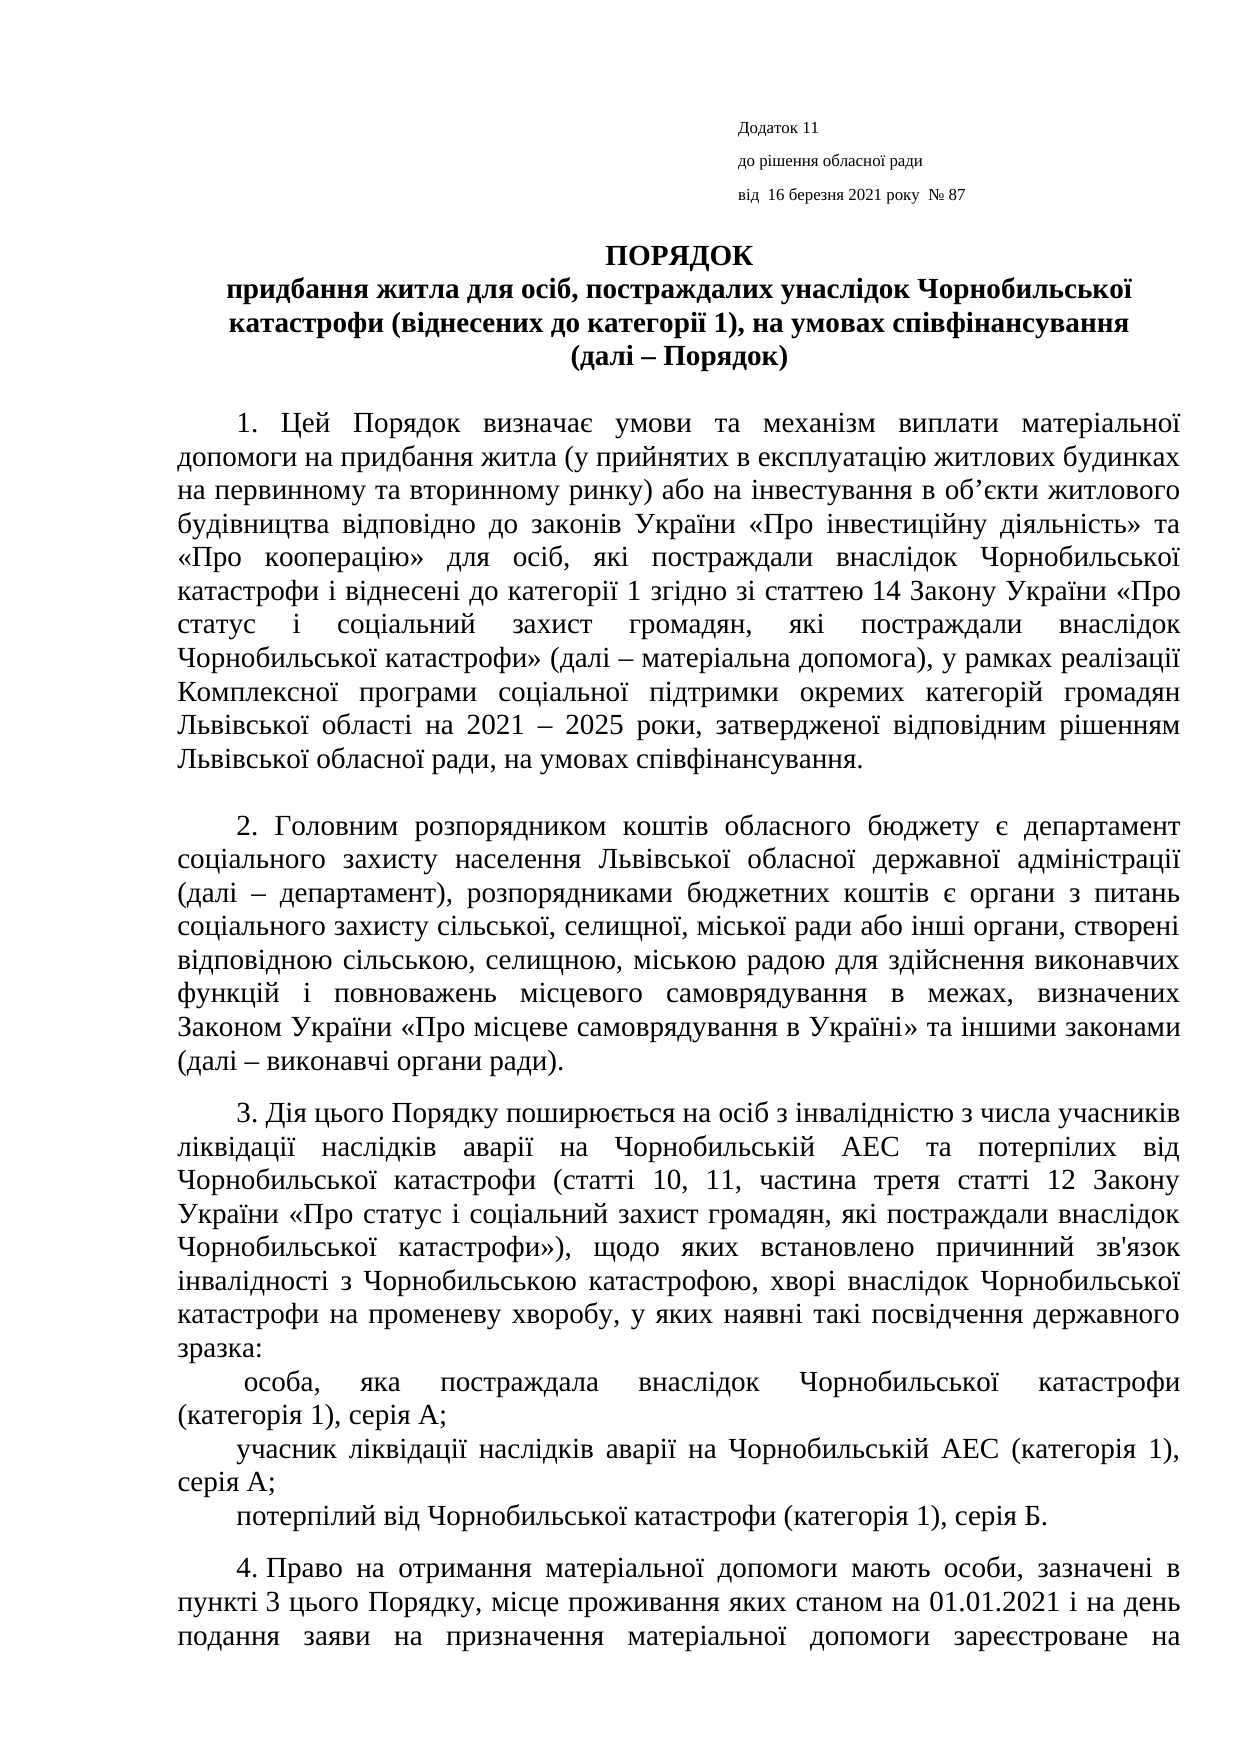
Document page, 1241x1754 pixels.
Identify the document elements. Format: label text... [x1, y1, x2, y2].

text ПОРЯДОК [177, 238, 1181, 271]
text Додаток 11 [738, 103, 1167, 137]
text особа, яка постраждала внаслідок Чорнобильської катастрофи (категорія 1), серія А; [177, 1364, 1181, 1431]
text від 16 березня 2021 року № 87 [738, 171, 1167, 204]
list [177, 1551, 1181, 1651]
text потерпілий від Чорнобильської катастрофи (категорія 1), серія Б. [177, 1498, 1181, 1531]
text учасник ліквідації наслідків аварії на Чорнобильській АЕС (категорія 1), серія А; [177, 1431, 1181, 1498]
text придбання житла для осіб, постраждалих унаслідок Чорнобильської катастрофи (віднесених до категорії 1), на умовах співфінансування [177, 271, 1181, 338]
text 3. Дія цього Порядку поширюється на осіб з інвалідністю з числа учасників ліквідації наслідків аварії на Чорнобильській АЕС та потерпілих від Чорнобильської катастрофи (статті 10, 11, частина третя статті 12 Закону України «Про статус і соціальний захист громадян, які постраждали внаслідок Чорнобильської катастрофи»), щодо яких встановлено причинний зв'язок інвалідності з Чорнобильською катастрофою, хворі внаслідок Чорнобильської катастрофи на променеву хворобу, у яких наявні такі посвідчення державного зразка: [177, 1095, 1181, 1364]
text 1. Цей Порядок визначає умови та механізм виплати матеріальної допомоги на придбання житла (у прийнятих в експлуатацію житлових будинках на первинному та вторинному ринку) або на інвестування в об’єкти житлового будівництва відповідно до законів України «Про інвестиційну діяльність» та «Про кооперацію» для осіб, які постраждали внаслідок Чорнобильської катастрофи і віднесені до категорії 1 згідно зі статтею 14 Закону України «Про статус і соціальний захист громадян, які постраждали внаслідок Чорнобильської катастрофи» (далі – матеріальна допомога), у рамках реалізації Комплексної програми соціальної підтримки окремих категорій громадян Львівської області на 2021 – 2025 роки, затвердженої відповідним рішенням Львівської обласної ради, на умовах співфінансування. [177, 405, 1181, 774]
text до рішення обласної ради [738, 137, 1167, 171]
text 2. Головним розпорядником коштів обласного бюджету є департамент соціального захисту населення Львівської обласної державної адміністрації (далі – департамент), розпорядниками бюджетних коштів є органи з питань соціального захисту сільської, селищної, міської ради або інші органи, створені відповідною сільською, селищною, міською радою для здійснення виконавчих функцій і повноважень місцевого самоврядування в межах, визначених Законом України «Про місцеве самоврядування в Україні» та іншими законами (далі – виконавчі органи ради). [177, 808, 1181, 1076]
text (далі – Порядок) [177, 338, 1181, 372]
